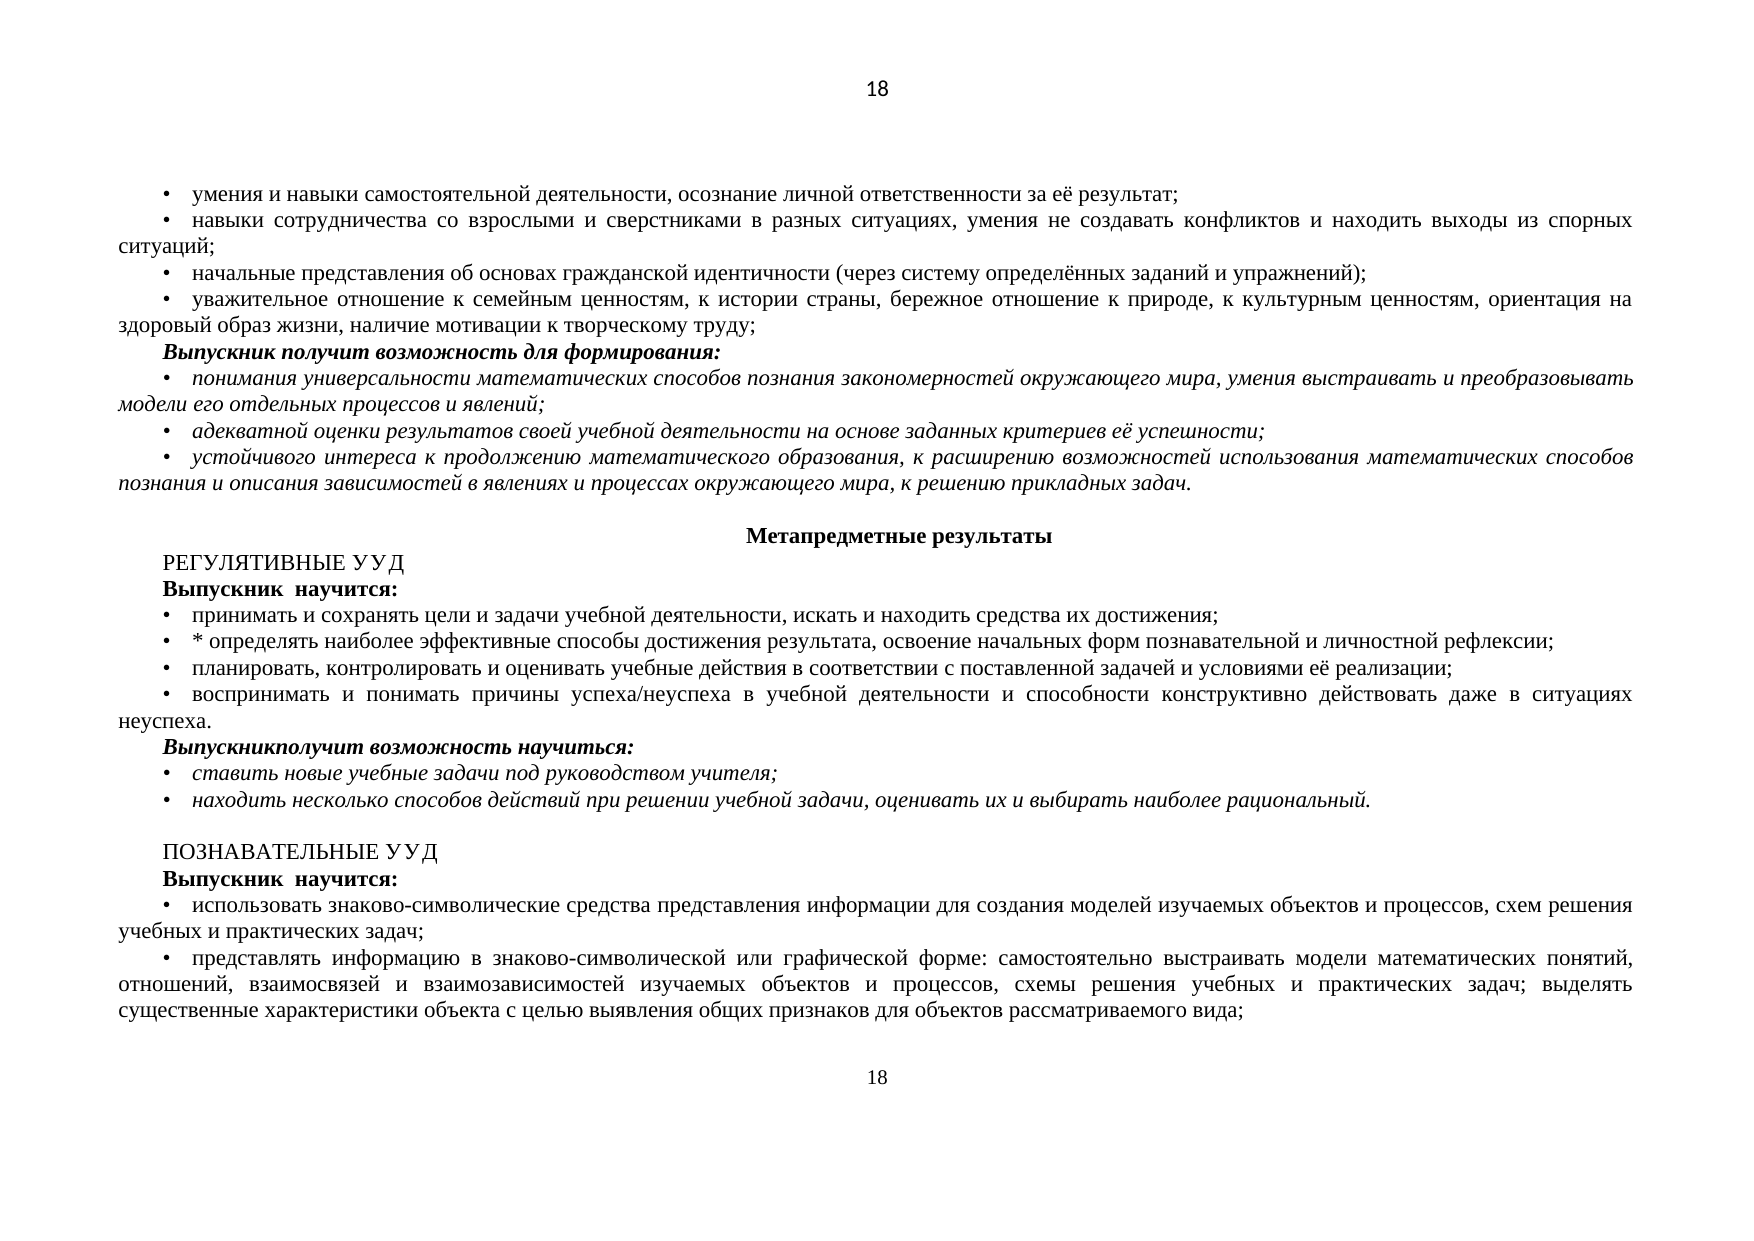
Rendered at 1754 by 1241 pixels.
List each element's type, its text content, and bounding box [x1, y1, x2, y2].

text РЕГУЛЯТИВНЫЕ УУД [118, 548, 1636, 575]
text • адекватной оценки результатов своей учебной деятельности на основе заданных критериев её успешности; [118, 417, 1636, 443]
text • понимания универсальности математических способов познания закономерностей окружающего мира, умения выстраивать и преобразовывать модели его отдельных процессов и явлений; [118, 364, 1636, 417]
text • * определять наиболее эффективные способы достижения результата, освоение начальных форм познавательной и личностной рефлексии; [118, 628, 1636, 654]
text • представлять информацию в знаково-символической или графической форме: самостоятельно выстраивать модели математических понятий, отношений, взаимосвязей и взаимозависимостей изучаемых объектов и процессов, схемы решения учебных и практических задач; выделять существенные характеристики объекта с целью выявления общих признаков для объектов рассматриваемого вида; [118, 944, 1636, 1023]
text • использовать знаково-символические средства представления информации для создания моделей изучаемых объектов и процессов, схем решения учебных и практических задач; [118, 891, 1636, 944]
text • устойчивого интереса к продолжению математического образования, к расширению возможностей использования математических способов познания и описания зависимостей в явлениях и процессах окружающего мира, к решению прикладных задач. [118, 443, 1636, 496]
text • уважительное отношение к семейным ценностям, к истории страны, бережное отношение к природе, к культурным ценностям, ориентация на здоровый образ жизни, наличие мотивации к творческому труду; [118, 285, 1636, 338]
text ПОЗНАВАТЕЛЬНЫЕ УУД [118, 838, 1636, 865]
text Выпускникполучит возможность научиться: [118, 733, 1636, 759]
text • принимать и сохранять цели и задачи учебной деятельности, искать и находить средства их достижения; [118, 601, 1636, 628]
text • находить несколько способов действий при решении учебной задачи, оценивать их и выбирать наиболее рациональный. [118, 786, 1636, 812]
text • навыки сотрудничества со взрослыми и сверстниками в разных ситуациях, умения не создавать конфликтов и находить выходы из спорных ситуаций; [118, 206, 1636, 259]
text • начальные представления об основах гражданской идентичности (через систему определённых заданий и упражнений); [118, 259, 1636, 285]
text • планировать, контролировать и оценивать учебные действия в соответствии с поставленной задачей и условиями её реализации; [118, 654, 1636, 680]
text Выпускник научится: [118, 575, 1636, 601]
text • умения и навыки самостоятельной деятельности, осознание личной ответственности за её результат; [118, 179, 1636, 206]
text • ставить новые учебные задачи под руководством учителя; [118, 759, 1636, 786]
text Выпускник научится: [118, 865, 1636, 891]
text Выпускник получит возможность для формирования: [118, 338, 1636, 364]
text Метапредметные результаты [118, 522, 1636, 548]
text • воспринимать и понимать причины успеха/неуспеха в учебной деятельности и способности конструктивно действовать даже в ситуациях неуспеха. [118, 680, 1636, 733]
